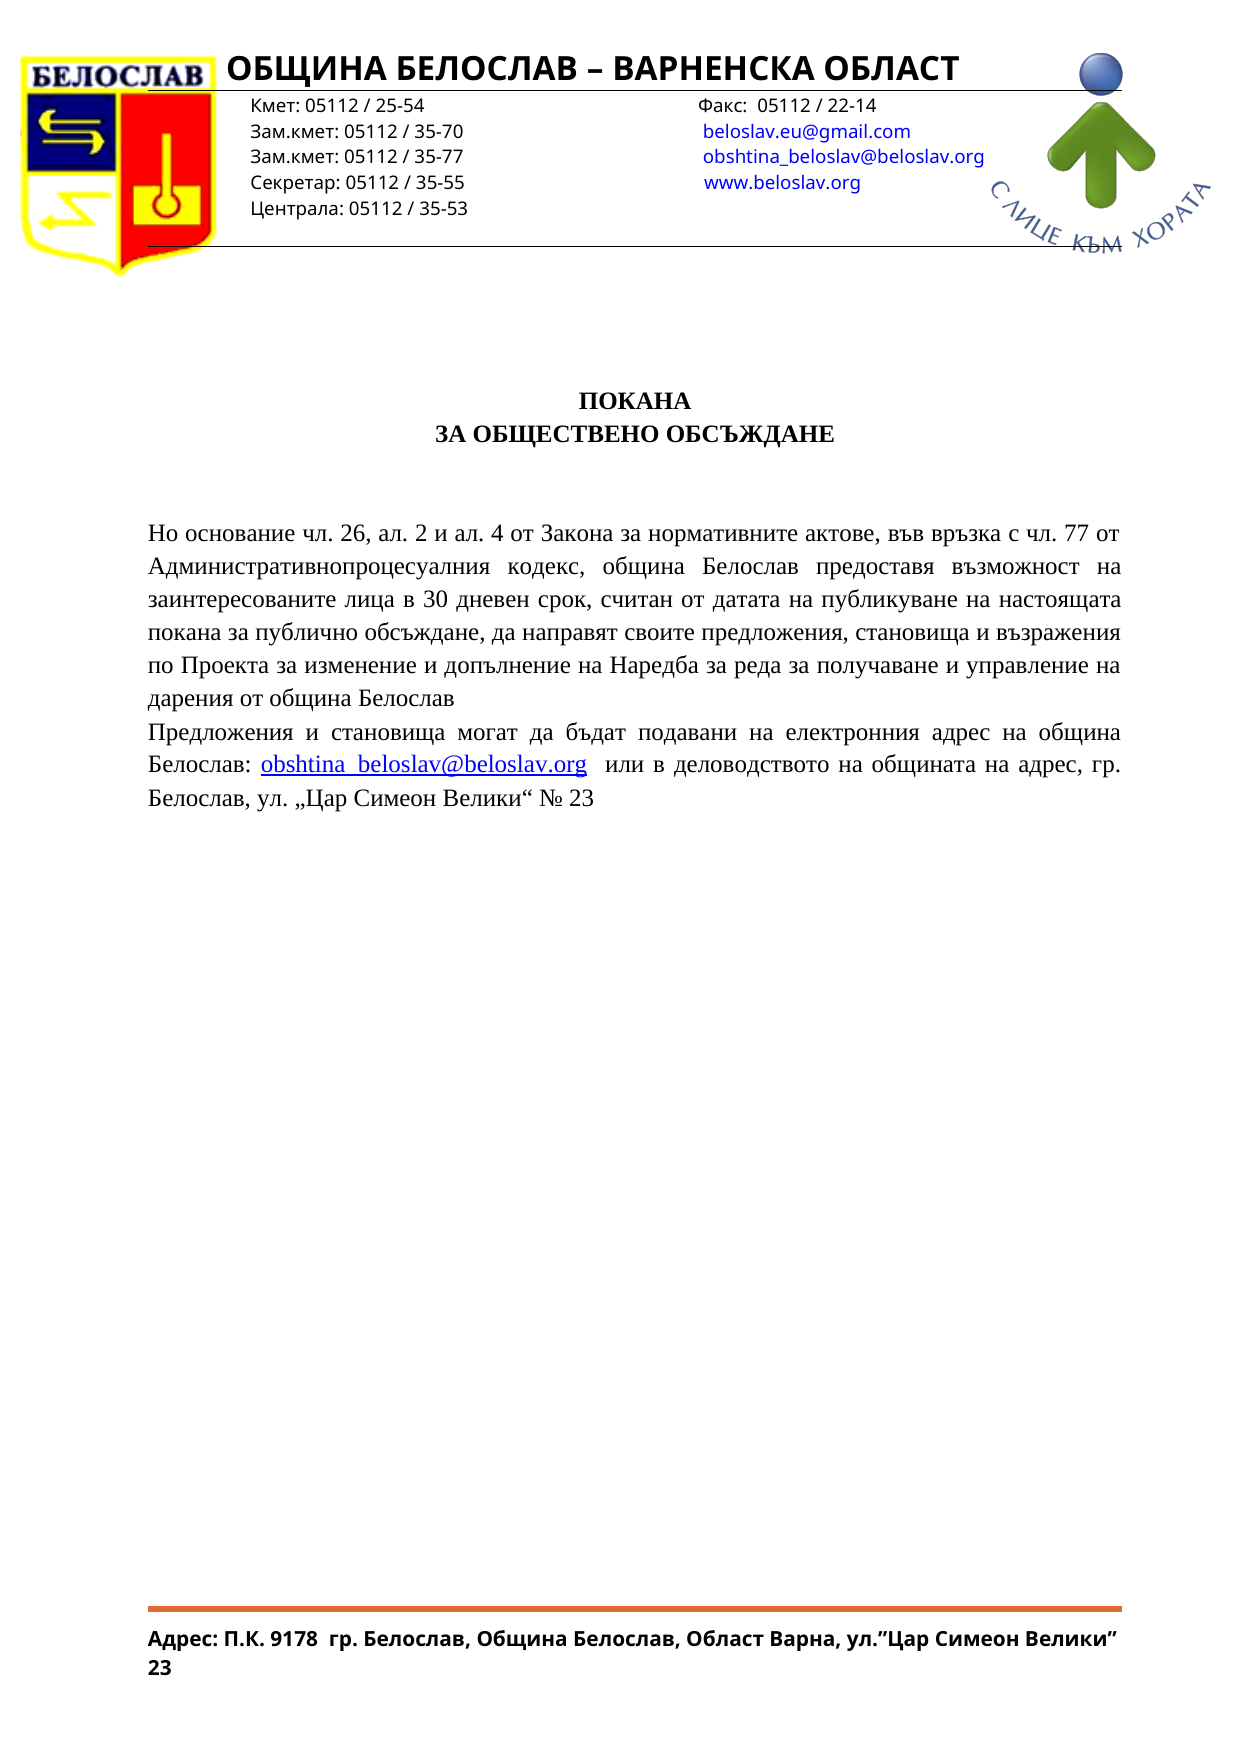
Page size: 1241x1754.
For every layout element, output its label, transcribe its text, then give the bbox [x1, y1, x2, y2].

text ПОКАНА [148, 386, 1122, 415]
picture [19, 56, 218, 279]
text Предложения и становища могат да бъдат подавани на електронния адрес на община Белослав: obshtina_beloslav@beloslav.org или в деловодството на общината на адрес, гр. Белослав, ул. „Цар Симеон Велики“ № 23 [148, 717, 1122, 811]
text ЗА ОБЩЕСТВЕНО ОБСЪЖДАНЕ [148, 419, 1122, 448]
text Но основание чл. 26, ал. 2 и ал. 4 от Закона за нормативните актове, във връзка с чл. 77 от Административнопроцесуалния кодекс, община Белослав предоставя възможност на заинтересованите лица в 30 дневен срок, считан от датата на публикуване на настоящата покана за публично обсъждане, да направят своите предложения, становища и възражения по Проекта за изменение и допълнение на Наредба за реда за получаване и управление на дарения от община Белослав [148, 518, 1122, 712]
picture [987, 49, 1214, 260]
